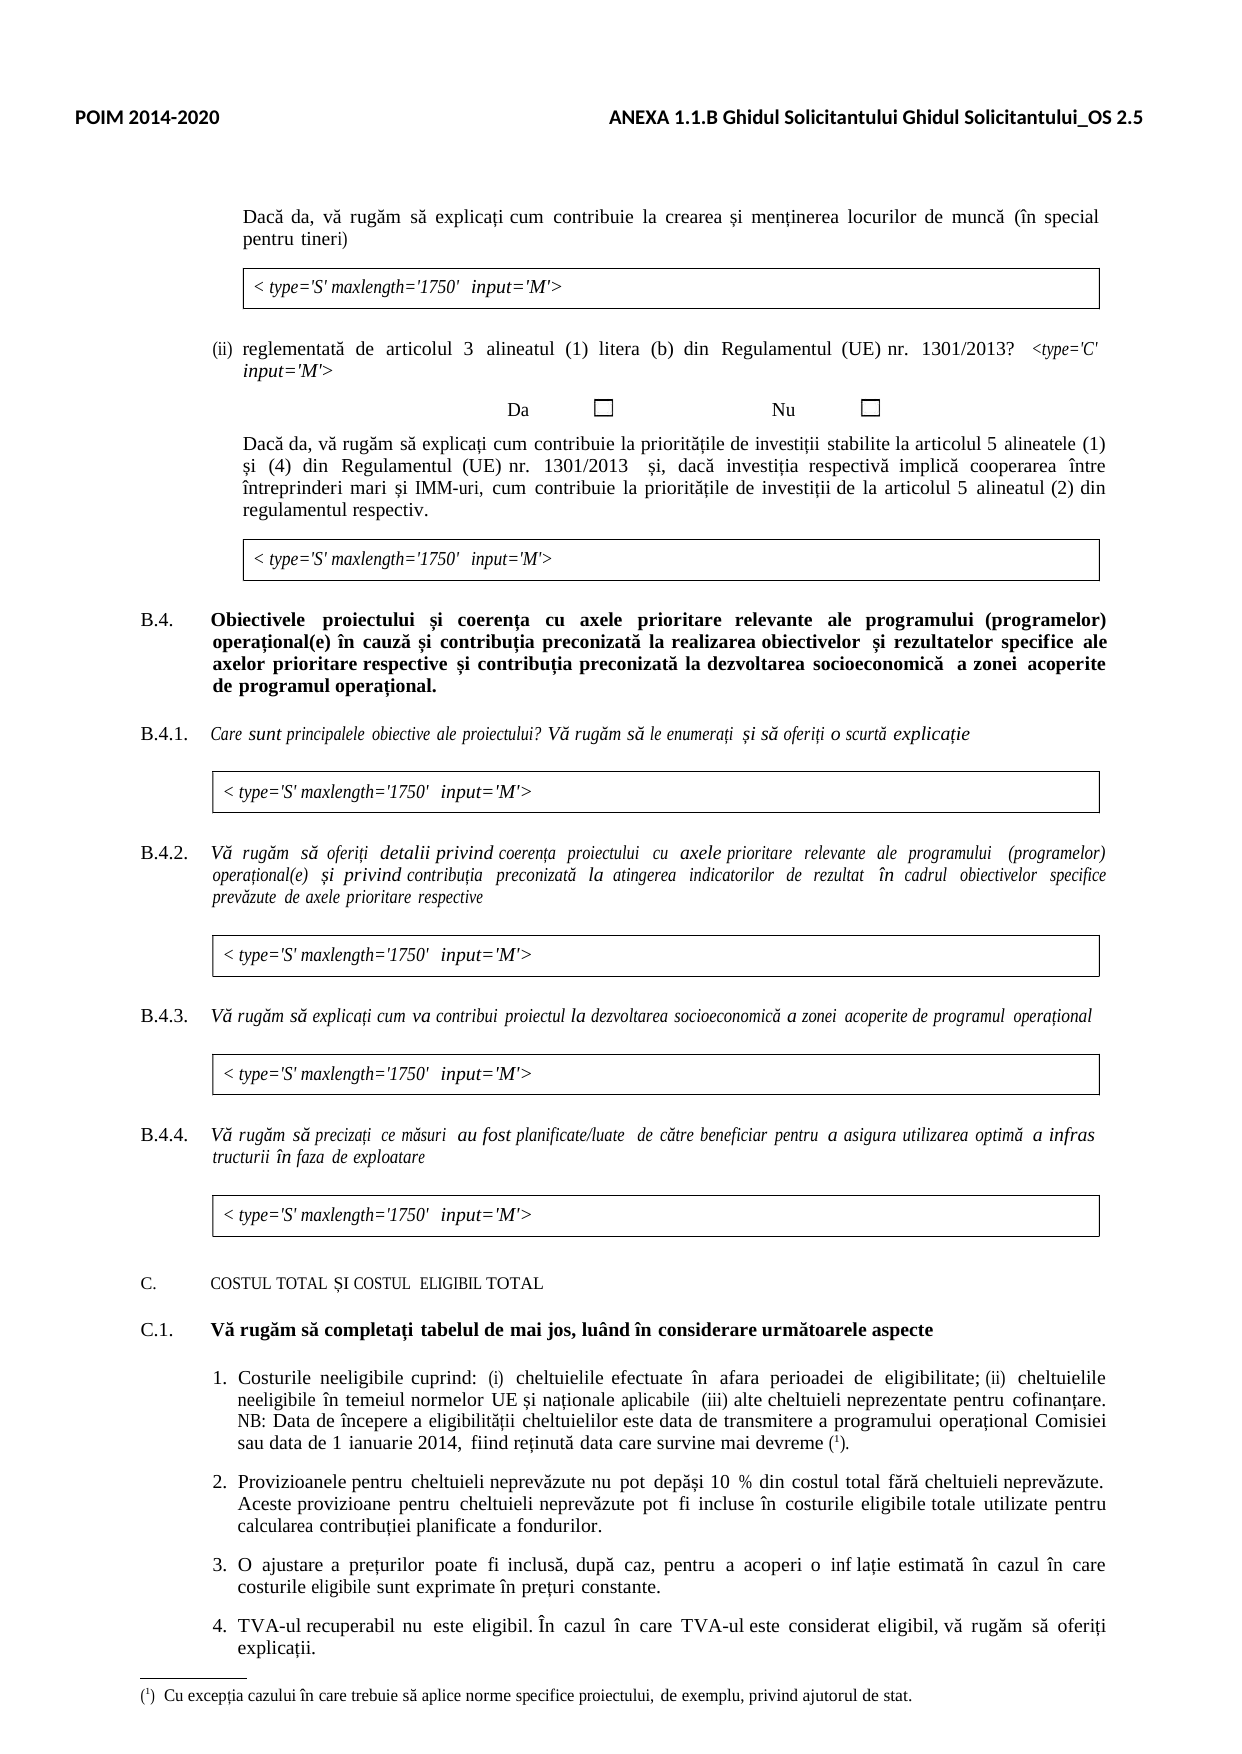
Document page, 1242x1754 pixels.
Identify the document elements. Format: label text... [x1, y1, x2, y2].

text (1) Cu excepția cazului în care trebuie să aplice norme specifice proiectului, de exemplu, privind ajutorul de stat. [140, 1685, 1169, 1706]
text Da Nu [507, 398, 1169, 421]
text < type='S' maxlength='1750' input='M'> [253, 547, 560, 570]
text B.4.2. Vă rugăm să oferiți detalii privind coerența proiectului cu axele prioritare relevante ale programului (programelor) operațional(e) și privind contribuția preconizată la atingerea indicatorilor de rezultat în cadrul obiectivelor specifice prevăzute de axele prioritare respective [140, 842, 1107, 908]
text (ii) reglementată de articolul 3 alineatul (1) litera (b) din Regulamentul (UE) nr. 1301/2013? <type='C' input='M'> [212, 338, 1107, 382]
picture [593, 398, 614, 417]
text 1. Costurile neeligibile cuprind: (i) cheltuielile efectuate în afara perioadei de eligibilitate; (ii) cheltuielile neeligibile în temeiul normelor UE și naționale aplicabile (iii) alte cheltuieli neprezentate pentru cofinanțare. NB: Data de începere a eligibilității cheltuielilor este data de transmitere a programului operațional Comisiei sau data de 1 ianuarie 2014, fiind reținută data care survine mai devreme (1). [212, 1367, 1107, 1454]
text 4. TVA-ul recuperabil nu este eligibil. În cazul în care TVA-ul este considerat eligibil, vă rugăm să oferiți explicații. [212, 1615, 1107, 1659]
text 2. Provizioanele pentru cheltuieli neprevăzute nu pot depăși 10 % din costul total fără cheltuieli neprevăzute. [212, 1470, 1169, 1493]
text < type='S' maxlength='1750' input='M'> [253, 276, 1169, 298]
text tructurii în faza de exploatare [212, 1146, 1169, 1168]
text < type='S' maxlength='1750' input='M'> [222, 1062, 1169, 1084]
text B.4. Obiectivele proiectului și coerența cu axele prioritare relevante ale programului (programelor) operațional(e) în cauză și contribuția preconizată la realizarea obiectivelor și rezultatelor specifice ale axelor prioritare respective și contribuția preconizată la dezvoltarea socioeconomică a zonei acoperite de programul operațional. [140, 609, 1107, 697]
text B.4.3. Vă rugăm să explicați cum va contribui proiectul la dezvoltarea socioeconomică a zonei acoperite de programul operațional [140, 1004, 1169, 1027]
text Aceste provizioane pentru cheltuieli neprevăzute pot fi incluse în costurile eligibile totale utilizate pentru calcularea contribuției planificate a fondurilor. [237, 1493, 1107, 1537]
text C.1. Vă rugăm să completați tabelul de mai jos, luând în considerare următoarele aspecte [140, 1318, 1169, 1341]
text < type='S' maxlength='1750' input='M'> [222, 780, 1169, 802]
text Dacă da, vă rugăm să explicați cum contribuie la prioritățile de investiții stabilite la articolul 5 alineatele (1) și (4) din Regulamentul (UE) nr. 1301/2013 și, dacă investiția respectivă implică cooperarea între întreprinderi mari și IMM-uri, cum contribuie la prioritățile de investiții de la articolul 5 alineatul (2) din regulamentul respectiv. [243, 433, 1107, 521]
text C. COSTUL TOTAL ȘI COSTUL ELIGIBIL TOTAL [140, 1273, 1169, 1293]
text Dacă da, vă rugăm să explicați cum contribuie la crearea și menținerea locurilor de muncă (în special pentru tineri) [243, 206, 1107, 249]
text < type='S' maxlength='1750' input='M'> [222, 1203, 1169, 1226]
text < type='S' maxlength='1750' input='M'> [222, 943, 1169, 965]
text 3. O ajustare a prețurilor poate fi inclusă, după caz, pentru a acoperi o inf lație estimată în cazul în care costurile eligibile sunt exprimate în prețuri constante. [212, 1554, 1107, 1598]
picture [860, 398, 880, 417]
text B.4.1. Care sunt principalele obiective ale proiectului? Vă rugăm să le enumerați și să oferiți o scurtă explicație [140, 722, 1169, 745]
text B.4.4. Vă rugăm să precizați ce măsuri au fost planificate/luate de către beneficiar pentru a asigura utilizarea optimă a infras­ [140, 1123, 1169, 1146]
